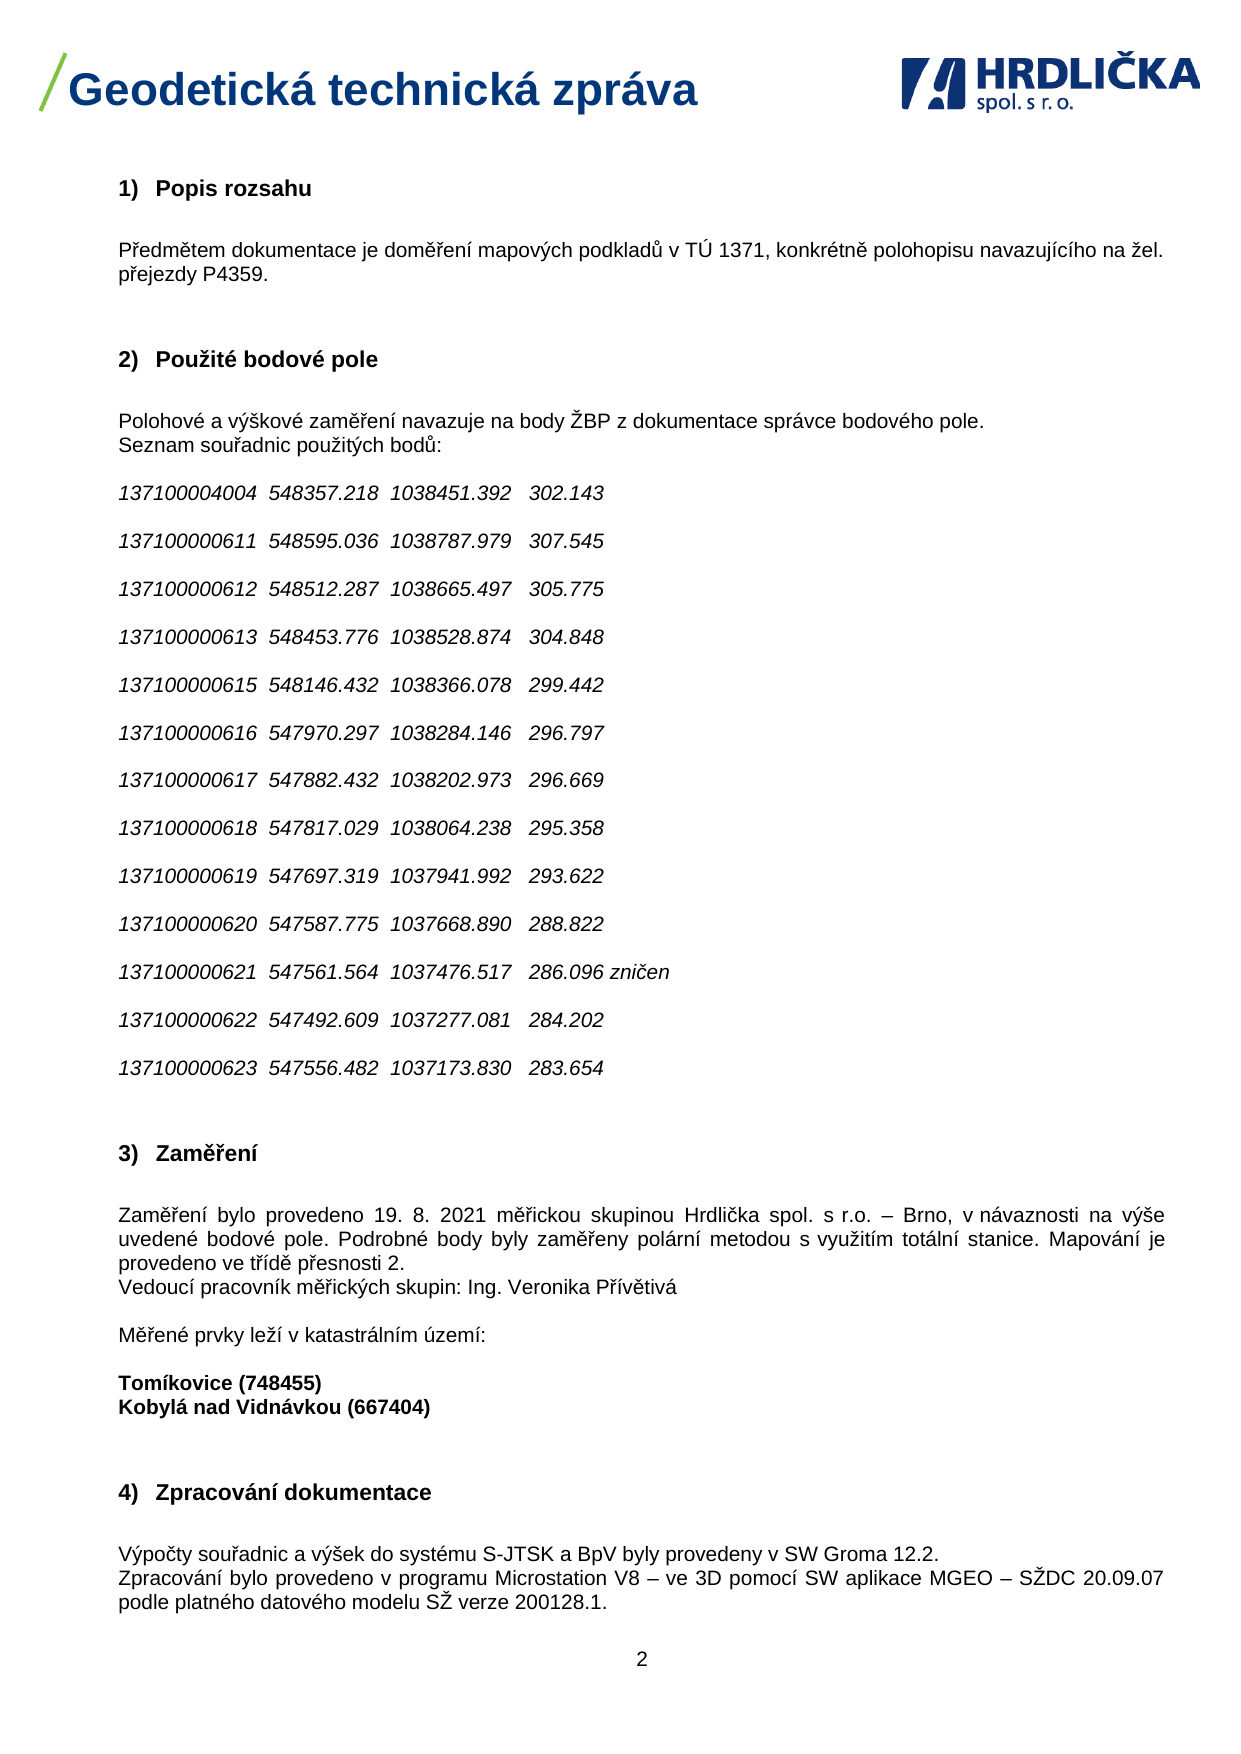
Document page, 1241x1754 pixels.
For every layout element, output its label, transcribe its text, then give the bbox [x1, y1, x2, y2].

text Měřené prvky leží v katastrálním území: [118, 1323, 1165, 1347]
text Zpracování bylo provedeno v programu Microstation V8 – ve 3D pomocí SW aplikace MGEO – SŽDC 20.09.07 podle platného datového modelu SŽ verze 200128.1. [118, 1566, 1165, 1614]
text 137100000623 547556.482 1037173.830 283.654 [118, 1056, 1165, 1080]
text 137100000621 547561.564 1037476.517 286.096 zničen [118, 960, 1165, 984]
text 137100000622 547492.609 1037277.081 284.202 [118, 1008, 1165, 1032]
text 137100000619 547697.319 1037941.992 293.622 [118, 864, 1165, 888]
text Předmětem dokumentace je doměření mapových podkladů v TÚ 1371, konkrétně polohopisu navazujícího na žel. přejezdy P4359. [118, 238, 1165, 286]
text Zaměření bylo provedeno 19. 8. 2021 měřickou skupinou Hrdlička spol. s r.o. – Brno, v návaznosti na výše uvedené bodové pole. Podrobné body byly zaměřeny polární metodou s využitím totální stanice. Mapování je provedeno ve třídě přesnosti 2. [118, 1203, 1165, 1275]
text 137100000616 547970.297 1038284.146 296.797 [118, 720, 1165, 744]
text Tomíkovice (748455) [118, 1371, 1165, 1394]
text Vedoucí pracovník měřických skupin: Ing. Veronika Přívětivá [118, 1275, 1165, 1299]
subtitle Zaměření [118, 1140, 1165, 1166]
picture [901, 51, 1200, 113]
text 137100000617 547882.432 1038202.973 296.669 [118, 768, 1165, 792]
text 137100004004 548357.218 1038451.392 302.143 [118, 481, 1165, 505]
text 137100000613 548453.776 1038528.874 304.848 [118, 624, 1165, 648]
text Polohové a výškové zaměření navazuje na body ŽBP z dokumentace správce bodového pole. [118, 409, 1165, 433]
subtitle Popis rozsahu [118, 175, 1165, 201]
text Seznam souřadnic použitých bodů: [118, 433, 1165, 457]
text 137100000611 548595.036 1038787.979 307.545 [118, 529, 1165, 553]
picture [37, 50, 69, 114]
text 137100000620 547587.775 1037668.890 288.822 [118, 912, 1165, 936]
text 137100000615 548146.432 1038366.078 299.442 [118, 672, 1165, 696]
text Kobylá nad Vidnávkou (667404) [118, 1394, 1165, 1418]
text Výpočty souřadnic a výšek do systému S-JTSK a BpV byly provedeny v SW Groma 12.2. [118, 1542, 1165, 1566]
subtitle Použité bodové pole [118, 346, 1165, 372]
subtitle Zpracování dokumentace [118, 1479, 1165, 1505]
text 137100000612 548512.287 1038665.497 305.775 [118, 577, 1165, 601]
text 137100000618 547817.029 1038064.238 295.358 [118, 816, 1165, 840]
